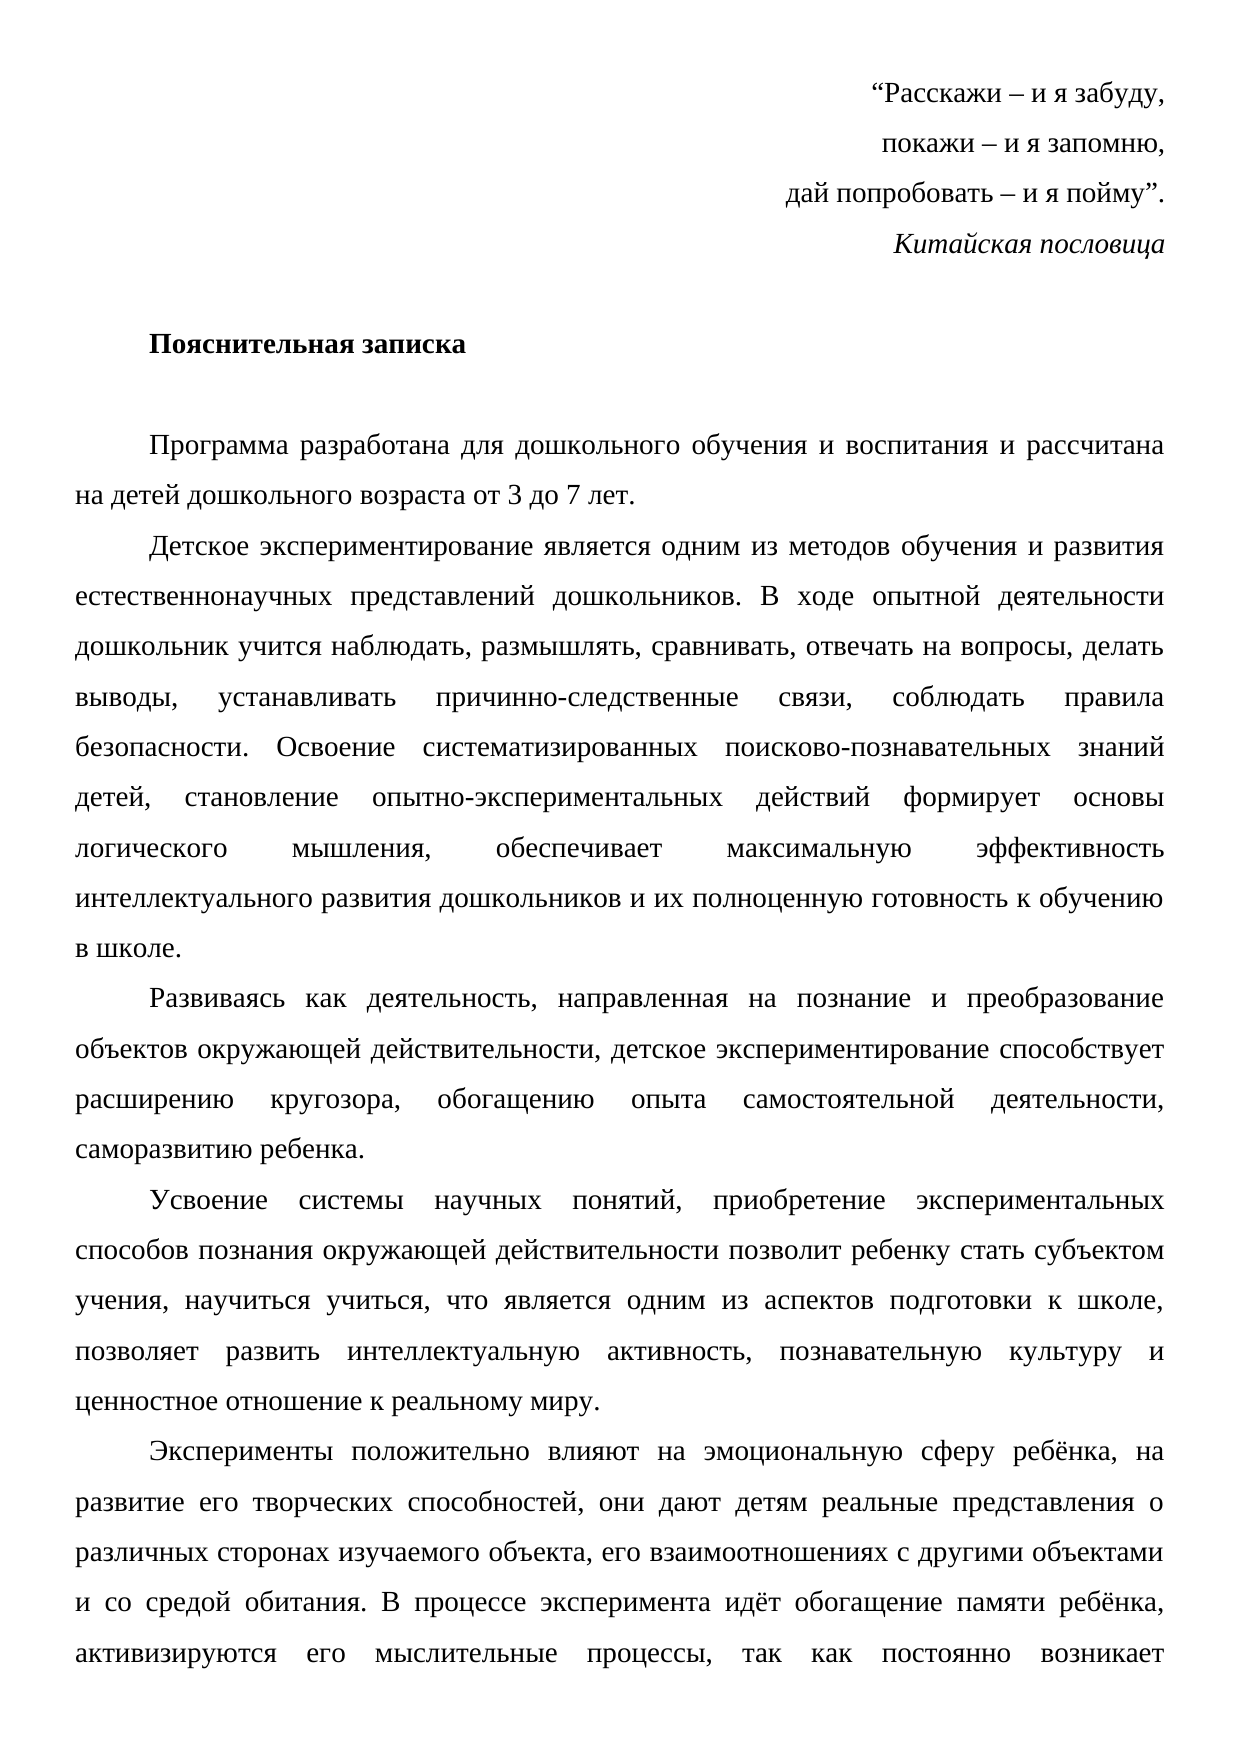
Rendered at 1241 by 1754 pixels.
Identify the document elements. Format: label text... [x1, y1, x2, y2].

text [75, 1433, 1165, 1668]
text “Расскажи – и я забуду, [75, 75, 1165, 108]
text Усвоение системы научных понятий, приобретение экспериментальных способов познания окружающей действительности позволит ребенку стать субъектом учения, научиться учиться, что является одним из аспектов подготовки к школе, позволяет развить интеллектуальную активность, познавательную культуру и ценностное отношение к реальному миру. [75, 1182, 1165, 1417]
text Детское экспериментирование является одним из методов обучения и развития естественнонаучных представлений дошкольников. В ходе опытной деятельности дошкольник учится наблюдать, размышлять, сравнивать, отвечать на вопросы, делать выводы, устанавливать причинно-следственные связи, соблюдать правила безопасности. Освоение систематизированных поисково-познавательных знаний детей, становление опытно-экспериментальных действий формирует основы логического мышления, обеспечивает максимальную эффективность интеллектуального развития дошкольников и их полноценную готовность к обучению в школе. [75, 528, 1165, 964]
text Программа разработана для дошкольного обучения и воспитания и рассчитана на детей дошкольного возраста от 3 до 7 лет. [75, 427, 1165, 511]
text Пояснительная записка [75, 327, 1165, 360]
text Развиваясь как деятельность, направленная на познание и преобразование объектов окружающей действительности, детское экспериментирование способствует расширению кругозора, обогащению опыта самостоятельной деятельности, саморазвитию ребенка. [75, 981, 1165, 1165]
text покажи – и я запомню, [75, 125, 1165, 159]
text Китайская пословица [75, 226, 1165, 259]
text дай попробовать – и я пойму”. [75, 176, 1165, 209]
